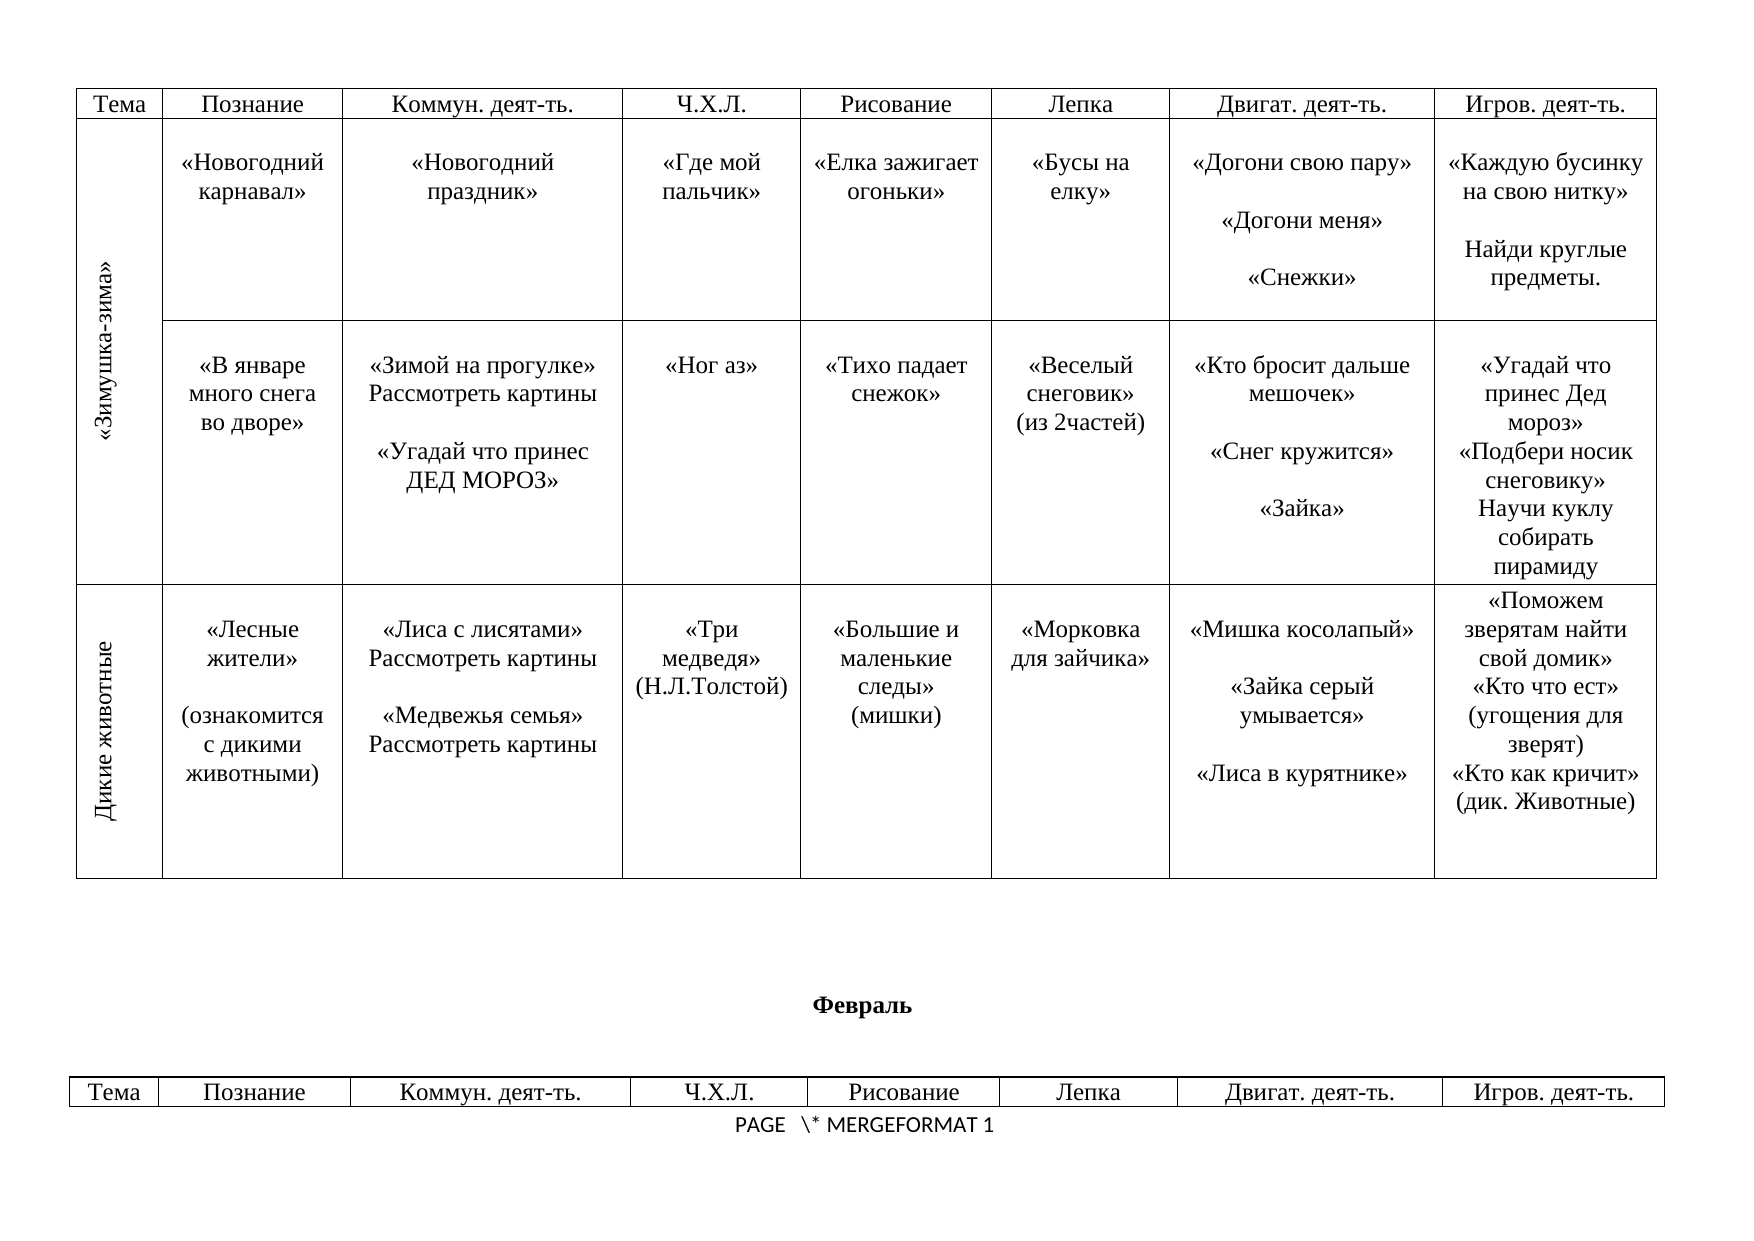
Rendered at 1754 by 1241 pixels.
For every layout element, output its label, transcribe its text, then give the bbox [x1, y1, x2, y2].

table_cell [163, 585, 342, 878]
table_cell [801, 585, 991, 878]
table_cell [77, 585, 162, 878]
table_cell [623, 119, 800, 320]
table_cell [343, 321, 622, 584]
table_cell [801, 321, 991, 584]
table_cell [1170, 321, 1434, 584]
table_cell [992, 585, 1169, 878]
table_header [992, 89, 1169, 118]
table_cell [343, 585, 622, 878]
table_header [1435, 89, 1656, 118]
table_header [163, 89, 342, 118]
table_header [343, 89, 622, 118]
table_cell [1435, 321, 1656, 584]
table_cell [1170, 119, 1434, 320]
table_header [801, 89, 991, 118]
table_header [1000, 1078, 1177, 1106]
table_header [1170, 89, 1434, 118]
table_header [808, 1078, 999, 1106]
text Февраль [44, 990, 1680, 1019]
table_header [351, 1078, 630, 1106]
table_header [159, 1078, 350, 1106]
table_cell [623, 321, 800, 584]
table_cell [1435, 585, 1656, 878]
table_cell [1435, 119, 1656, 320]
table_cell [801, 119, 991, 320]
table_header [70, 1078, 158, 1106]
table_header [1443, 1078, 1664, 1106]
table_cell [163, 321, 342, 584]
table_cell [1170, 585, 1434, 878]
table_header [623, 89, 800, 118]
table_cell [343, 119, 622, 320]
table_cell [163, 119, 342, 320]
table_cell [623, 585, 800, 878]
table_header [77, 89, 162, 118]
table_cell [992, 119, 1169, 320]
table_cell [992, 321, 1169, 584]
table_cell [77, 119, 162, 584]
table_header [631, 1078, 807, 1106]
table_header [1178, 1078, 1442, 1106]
